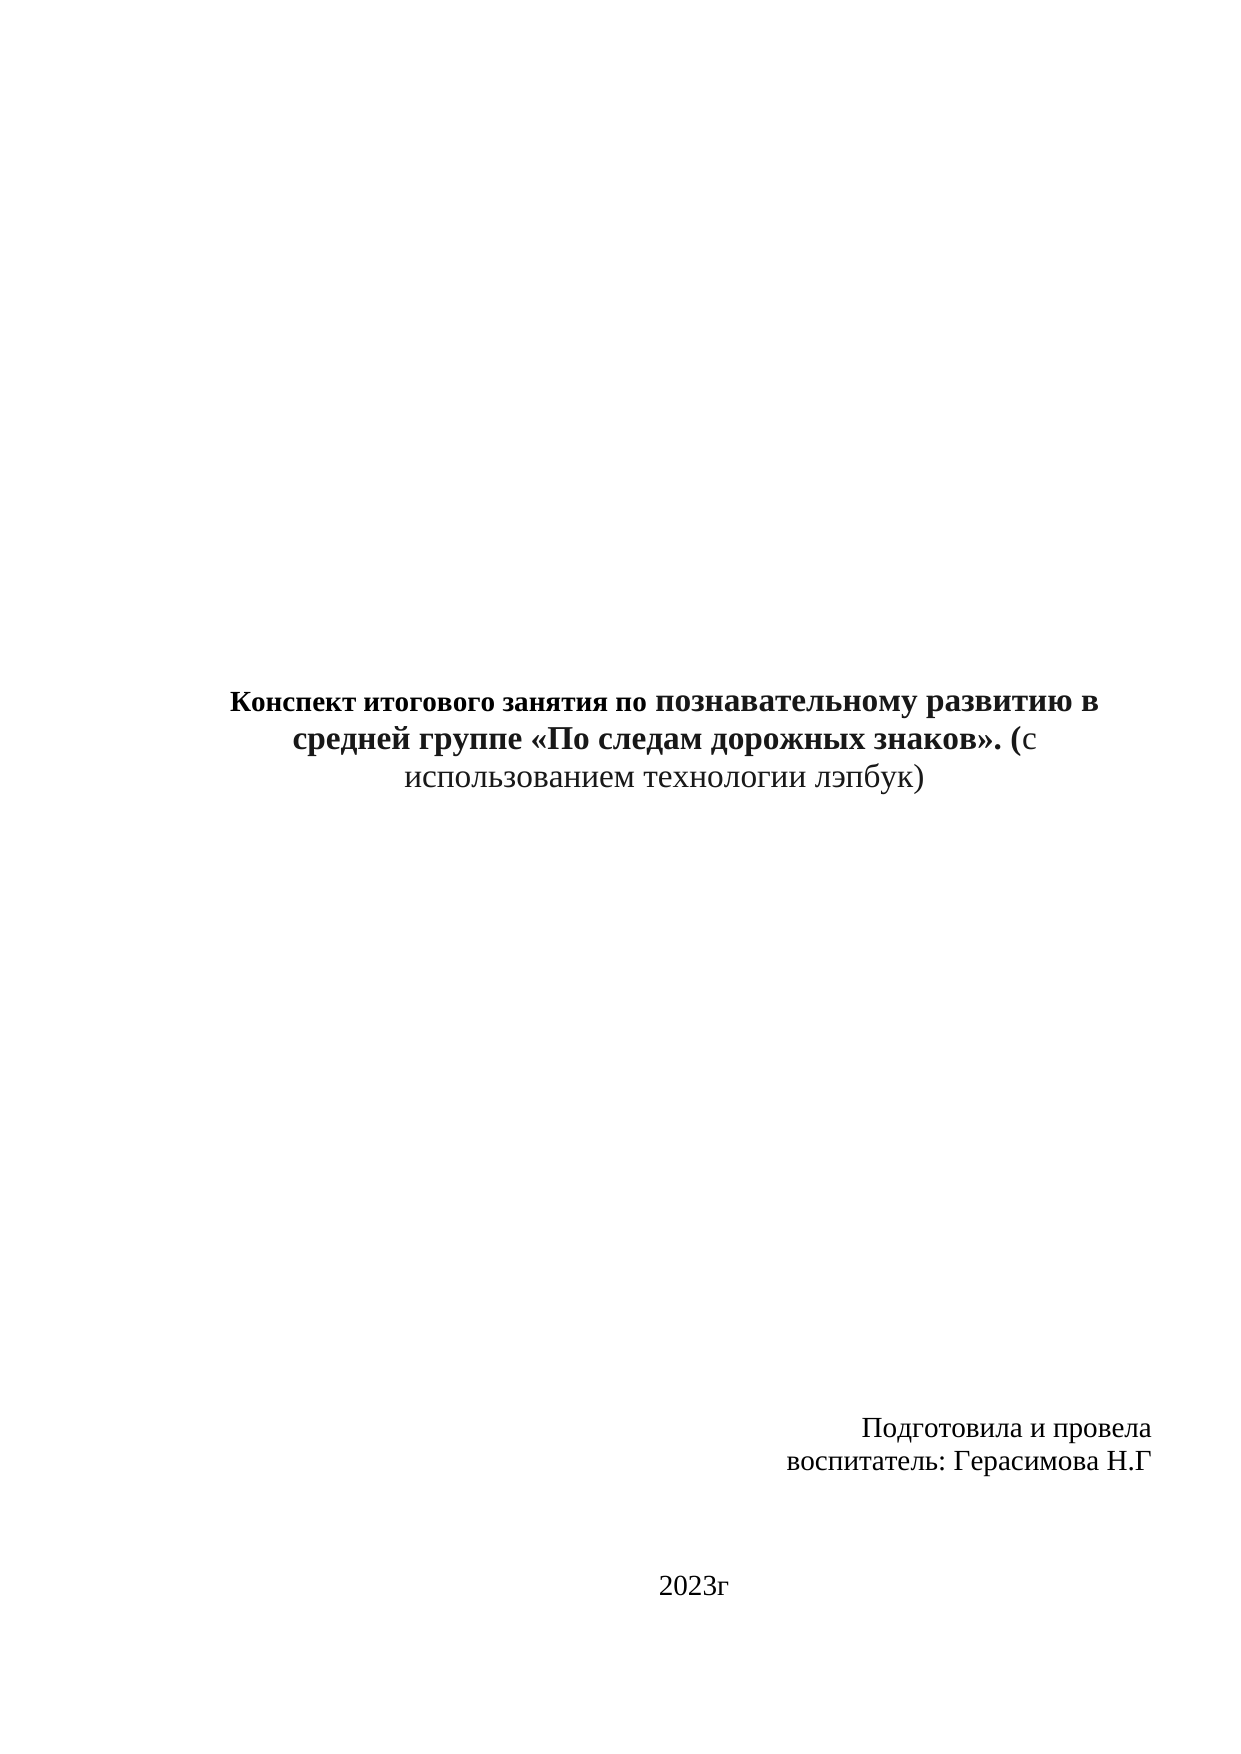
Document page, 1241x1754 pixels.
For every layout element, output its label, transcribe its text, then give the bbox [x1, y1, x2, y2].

text 2023г [177, 1568, 1152, 1602]
text Подготовила и провела воспитатель: Герасимова Н.Г [177, 1410, 1152, 1477]
text Конспект итогового занятия по познавательному развитию в средней группе «По следам дорожных знаков». (с использованием технологии лэпбук) [177, 680, 1152, 795]
